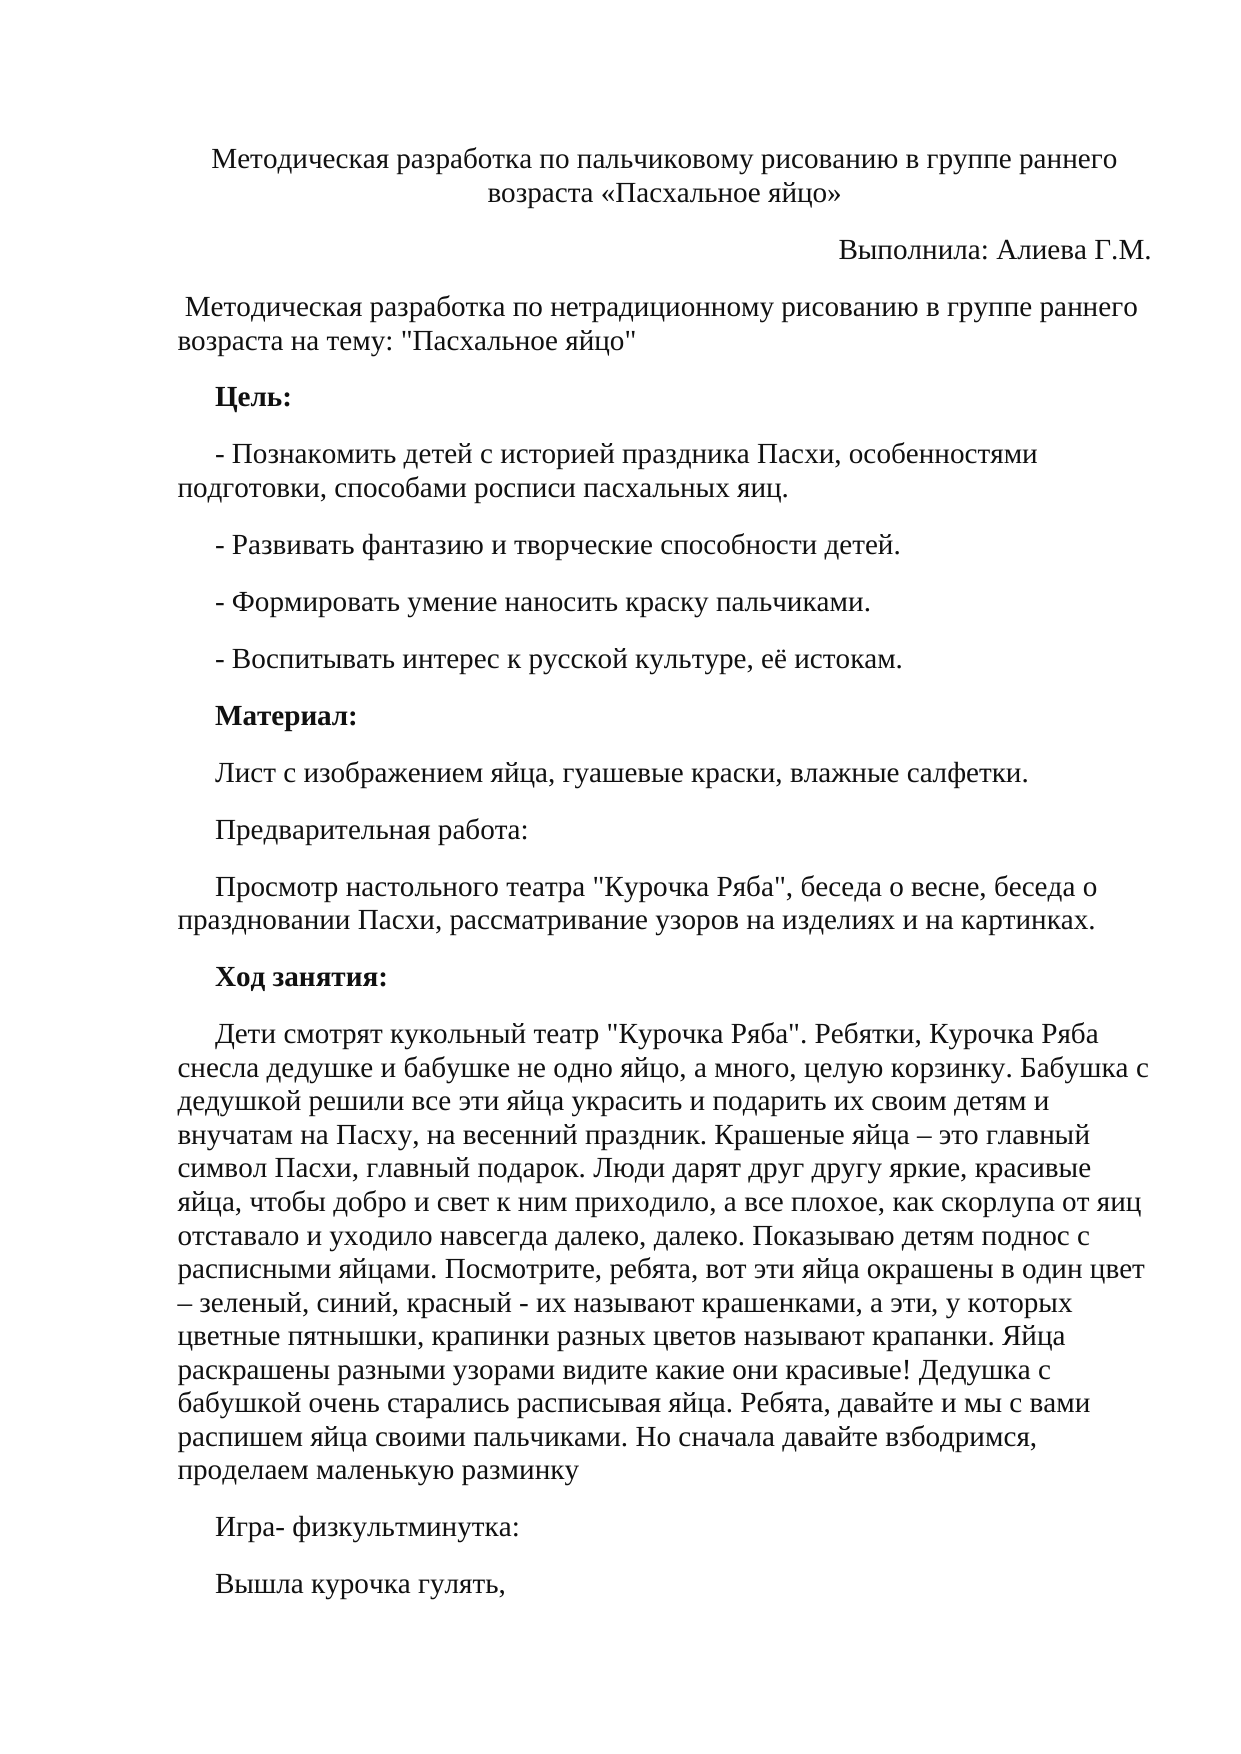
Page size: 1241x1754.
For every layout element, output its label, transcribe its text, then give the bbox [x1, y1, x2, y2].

text Лист с изображением яйца, гуашевые краски, влажные салфетки. [177, 755, 1152, 788]
text Ход занятия: [177, 959, 1152, 993]
text - Формировать умение наносить краску пальчиками. [177, 584, 1152, 618]
text Выполнила: Алиева Г.М. [177, 232, 1152, 266]
text Цель: [177, 379, 1152, 413]
text - Развивать фантазию и творческие способности детей. [177, 527, 1152, 561]
text - Познакомить детей с историей праздника Пасхи, особенностями подготовки, способами росписи пасхальных яиц. [177, 437, 1152, 504]
text Игра- физкультминутка: [177, 1509, 1152, 1543]
text Методическая разработка по нетрадиционному рисованию в группе раннего возраста на тему: "Пасхальное яйцо" [177, 289, 1152, 356]
text - Воспитывать интерес к русской культуре, её истокам. [177, 641, 1152, 674]
text Просмотр настольного театра "Курочка Ряба", беседа о весне, беседа о праздновании Пасхи, рассматривание узоров на изделиях и на картинках. [177, 869, 1152, 936]
text Методическая разработка по пальчиковому рисованию в группе раннего возраста «Пасхальное яйцо» [177, 142, 1152, 209]
text Материал: [177, 698, 1152, 732]
text Вышла курочка гулять, [177, 1566, 1152, 1600]
text Предварительная работа: [177, 812, 1152, 846]
text Дети смотрят кукольный театр "Курочка Ряба". Ребятки, Курочка Ряба снесла дедушке и бабушке не одно яйцо, а много, целую корзинку. Бабушка с дедушкой решили все эти яйца украсить и подарить их своим детям и внучатам на Пасху, на весенний праздник. Крашеные яйца – это главный символ Пасхи, главный подарок. Люди дарят друг другу яркие, красивые яйца, чтобы добро и свет к ним приходило, а все плохое, как скорлупа от яиц отставало и уходило навсегда далеко, далеко. Показываю детям поднос с расписными яйцами. Посмотрите, ребята, вот эти яйца окрашены в один цвет – зеленый, синий, красный - их называют крашенками, а эти, у которых цветные пятнышки, крапинки разных цветов называют крапанки. Яйца раскрашены разными узорами видите какие они красивые! Дедушка с бабушкой очень старались расписывая яйца. Ребята, давайте и мы с вами распишем яйца своими пальчиками. Но сначала давайте взбодримся, проделаем маленькую разминку [177, 1016, 1152, 1486]
